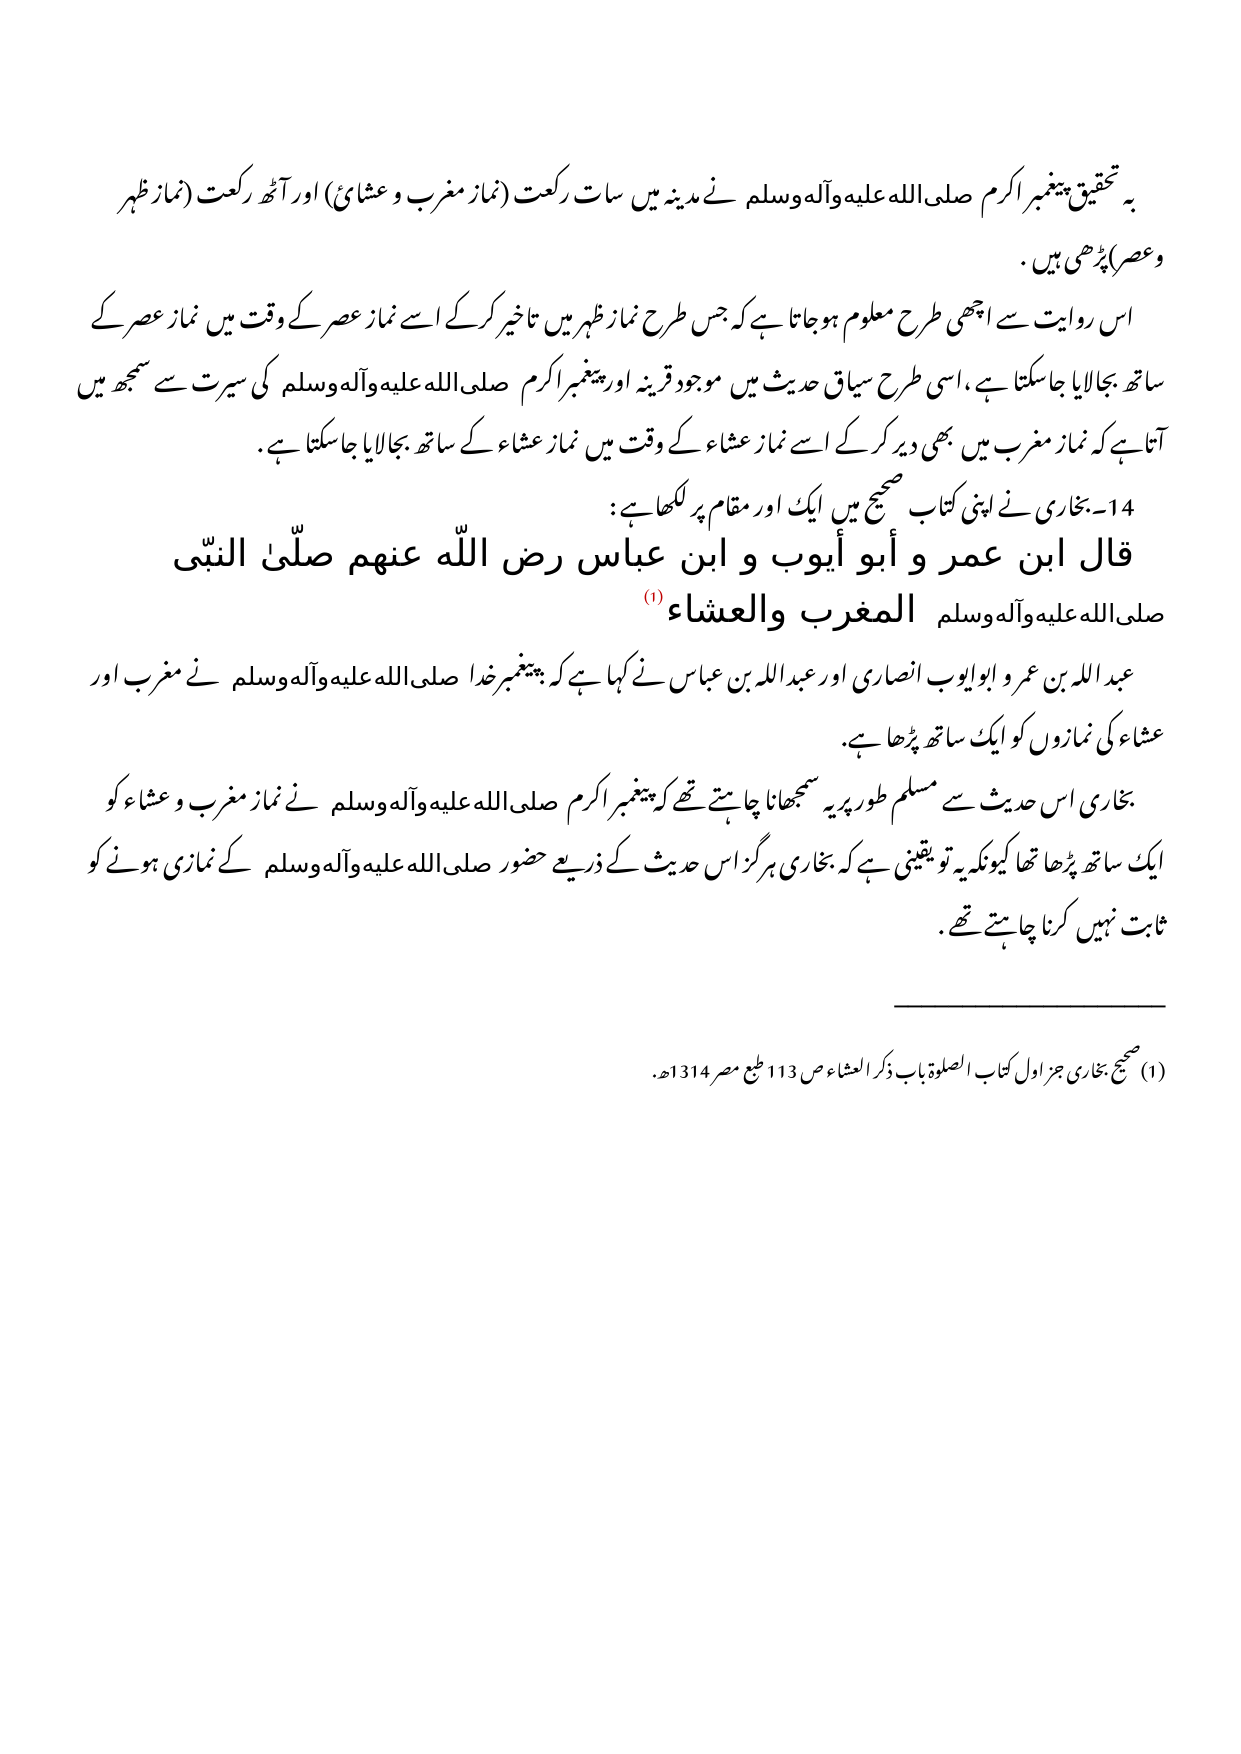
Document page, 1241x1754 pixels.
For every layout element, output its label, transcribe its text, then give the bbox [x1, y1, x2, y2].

text اس روایت سے اچھی طرح معلوم ہوجاتا ہے کہ جس طرح نماز ظہر میں تاخیر کرکے اسے نماز عصر کے وقت میں نماز عصر کے ساتھ بجالایا جاسکتا ہے ،اسی طرح سیاق حدیث میں موجود قرینہ اور پیغمبراکرم صلى‌الله‌عليه‌وآله‌وسلم کی سیرت سے سمجھ میں آتاہے کہ نماز مغرب میں بھی دیر کر کے اسے نماز عشاء کے وقت میں نماز عشاء کے ساتھ بجالایا جاسکتا ہے . [75, 281, 1165, 469]
text ____________________ [75, 950, 1165, 1018]
text بہ تحقیق پیغمبر اکرم صلى‌الله‌عليه‌وآله‌وسلم نے مدینہ میں سات رکعت (نماز مغرب و عشائ) اور آٹھ رکعت (نماز ظہر وعصر)پڑھی ہیں . [75, 156, 1165, 281]
text 14۔بخاری نے اپنی کتاب صحیح میں ایک اور مقام پر لکھاہے : [75, 469, 1165, 531]
text (1)صحیح بخاری جز اول کتاب الصلوة باب ذکر العشاء ص 113 طبع مصر 1314ھ. [75, 1043, 1165, 1089]
text عبد اللہ بن عمر و ابوایوب انصاری اور عبداللہ بن عباس نے کہا ہے کہ : پیغمبرخدا صلى‌الله‌عليه‌وآله‌وسلم نے مغرب اور عشاء کی نمازوں کو ایک ساتھ پڑھا ہے. [75, 637, 1165, 762]
text قال ابن عمر و أبو أیوب و ابن عباس رض اللّه عنهم صلّیٰ النبّى صلى‌الله‌عليه‌وآله‌وسلم المغرب والعشاء (1) [75, 531, 1165, 637]
text بخاری اس حدیث سے مسلم طور پر یہ سمجھانا چاہتے تھے کہ پیغمبر اکرم صلى‌الله‌عليه‌وآله‌وسلم نے نماز مغرب و عشاء کو ایک ساتھ پڑھا تھا کیونکہ یہ تو یقینی ہے کہ بخاری ہرگز اس حدیث کے ذریعے حضور صلى‌الله‌عليه‌وآله‌وسلم کے نمازی ہونے کو ثابت نہیں کرنا چاہتے تھے . [75, 762, 1165, 950]
